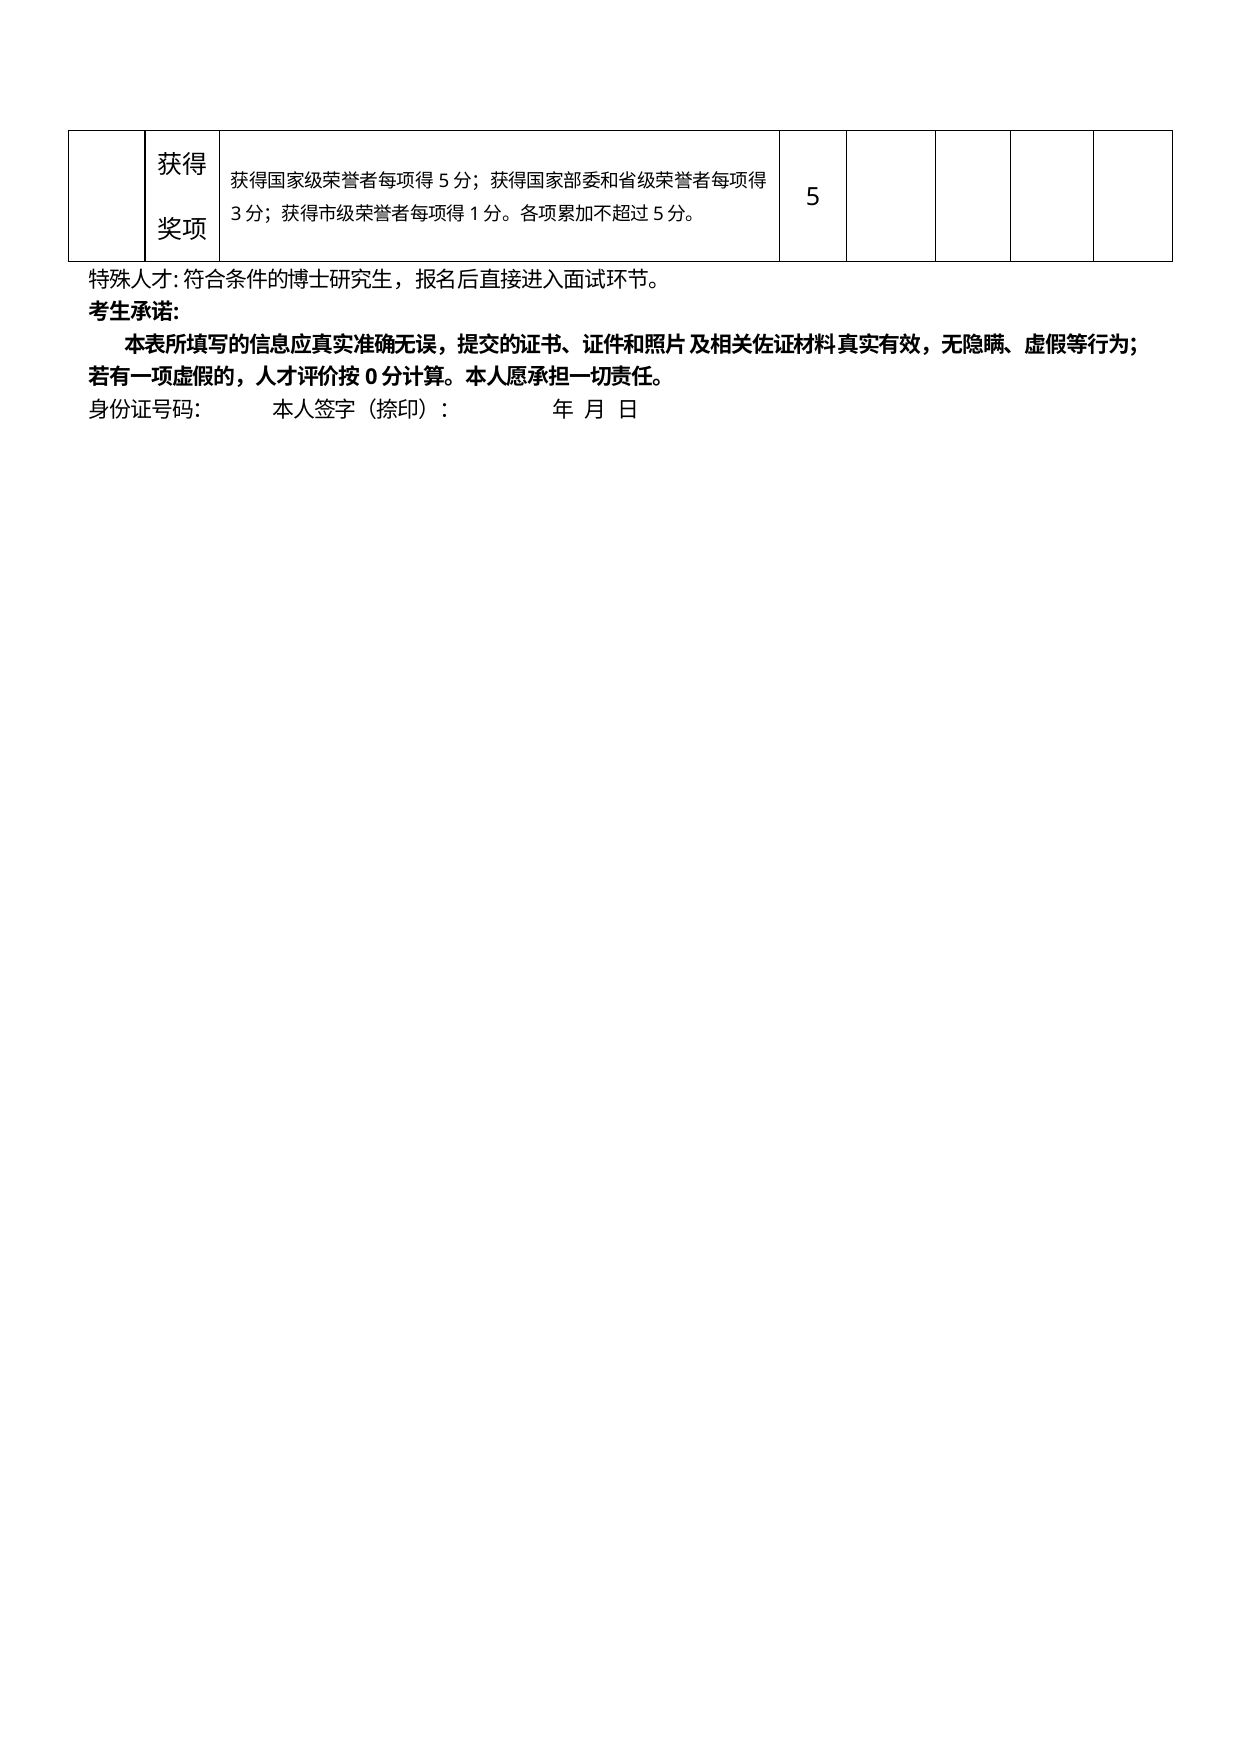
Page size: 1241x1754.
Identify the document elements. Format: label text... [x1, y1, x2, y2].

text 考生承诺: [88, 294, 1152, 327]
table_cell [1011, 131, 1093, 261]
table_cell 获得奖项 [146, 131, 219, 261]
table_cell 获得国家级荣誉者每项得5分；获得国家部委和省级荣誉者每项得3分；获得市级荣誉者每项得1分。各项累加不超过5分。 [220, 131, 779, 261]
table_cell 5 [780, 131, 846, 261]
table_cell [936, 131, 1010, 261]
text 身份证号码： 本人签字（捺印）： 年 月 日 [88, 392, 1152, 424]
table_cell [69, 131, 144, 261]
text 特殊人才: 符合条件的博士研究生，报名后直接进入面试环节。 [88, 262, 1152, 294]
table_cell [1094, 131, 1172, 261]
table_cell [847, 131, 935, 261]
text 本表所填写的信息应真实准确无误，提交的证书、证件和照片及相关佐证材料真实有效，无隐瞒、虚假等行为；若有一项虚假的，人才评价按0分计算。本人愿承担一切责任。 [88, 327, 1152, 392]
